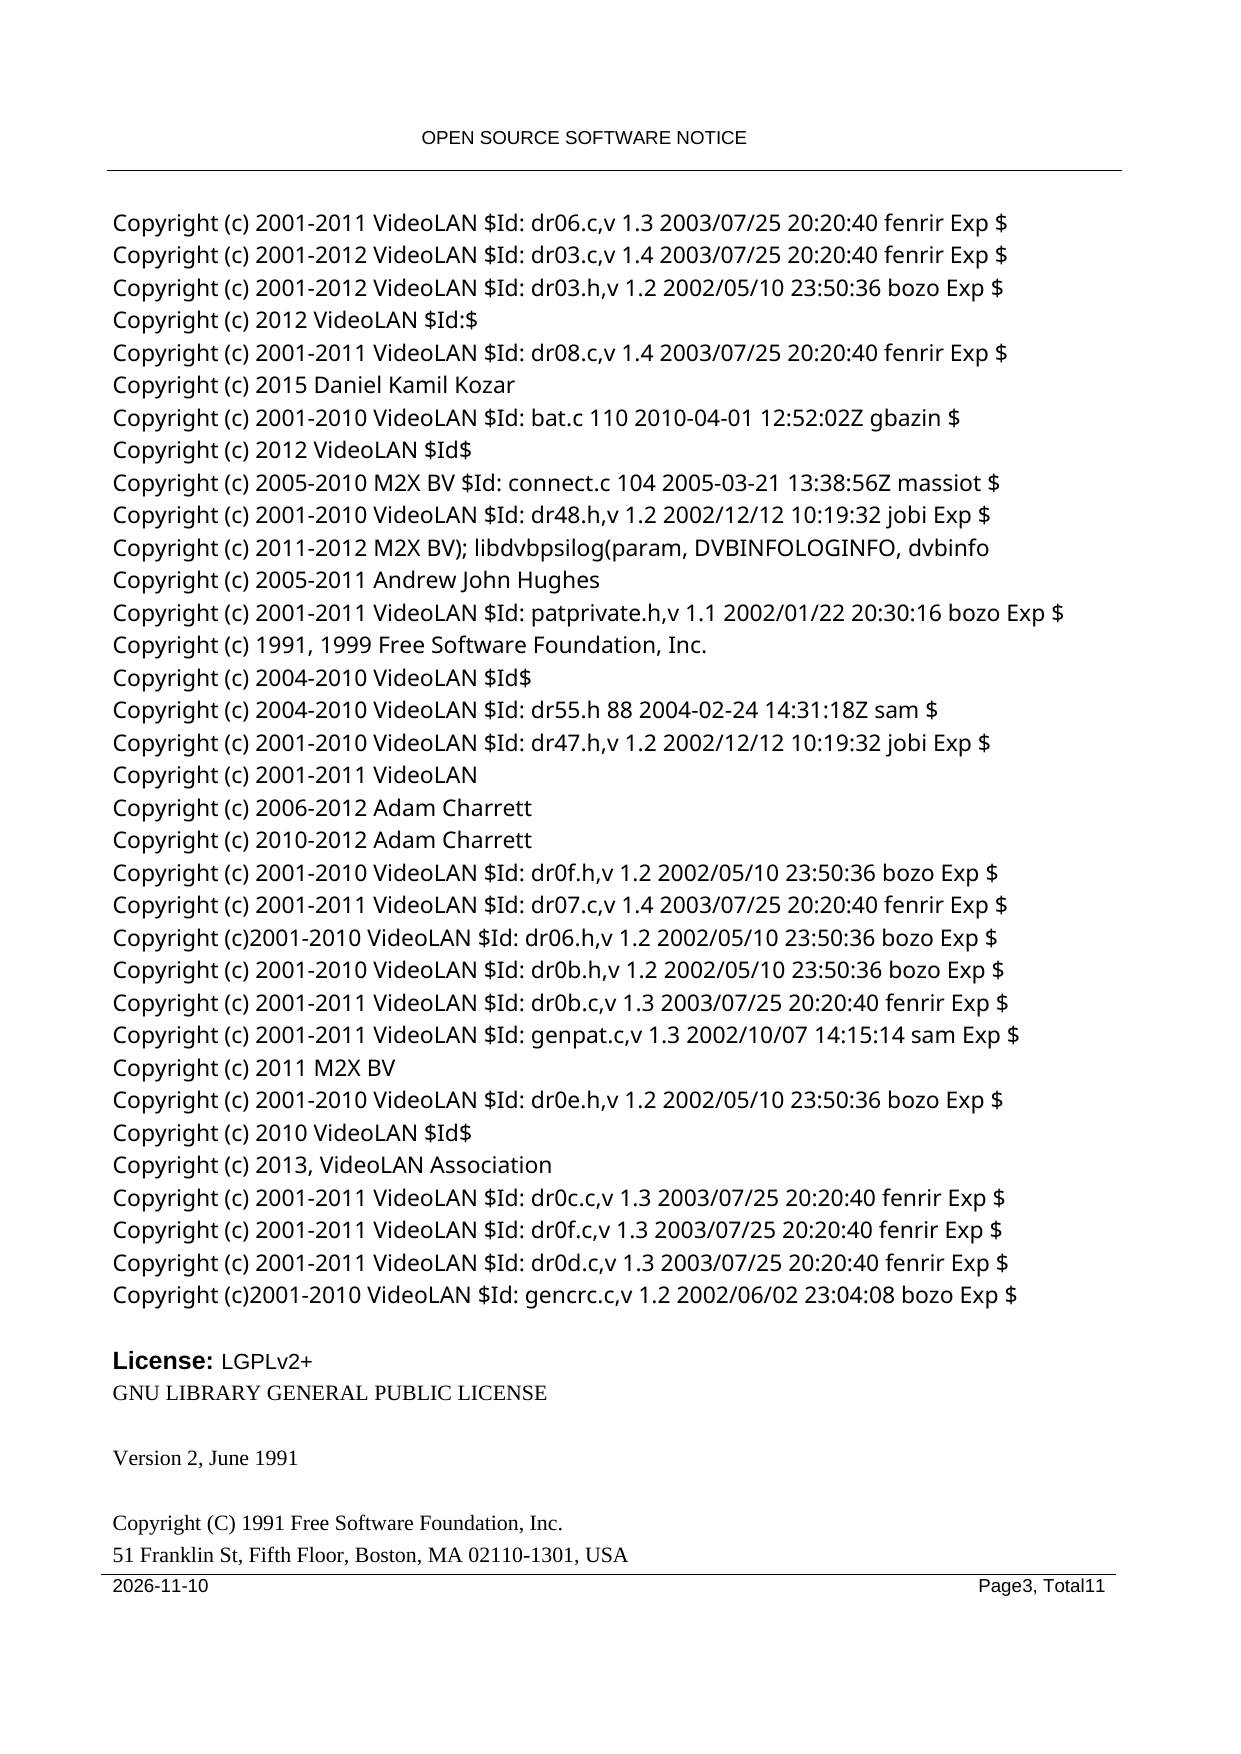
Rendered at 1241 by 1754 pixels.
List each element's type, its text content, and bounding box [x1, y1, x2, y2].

text License: LGPLv2+ [112, 1344, 1128, 1376]
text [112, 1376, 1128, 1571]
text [112, 206, 1128, 1344]
